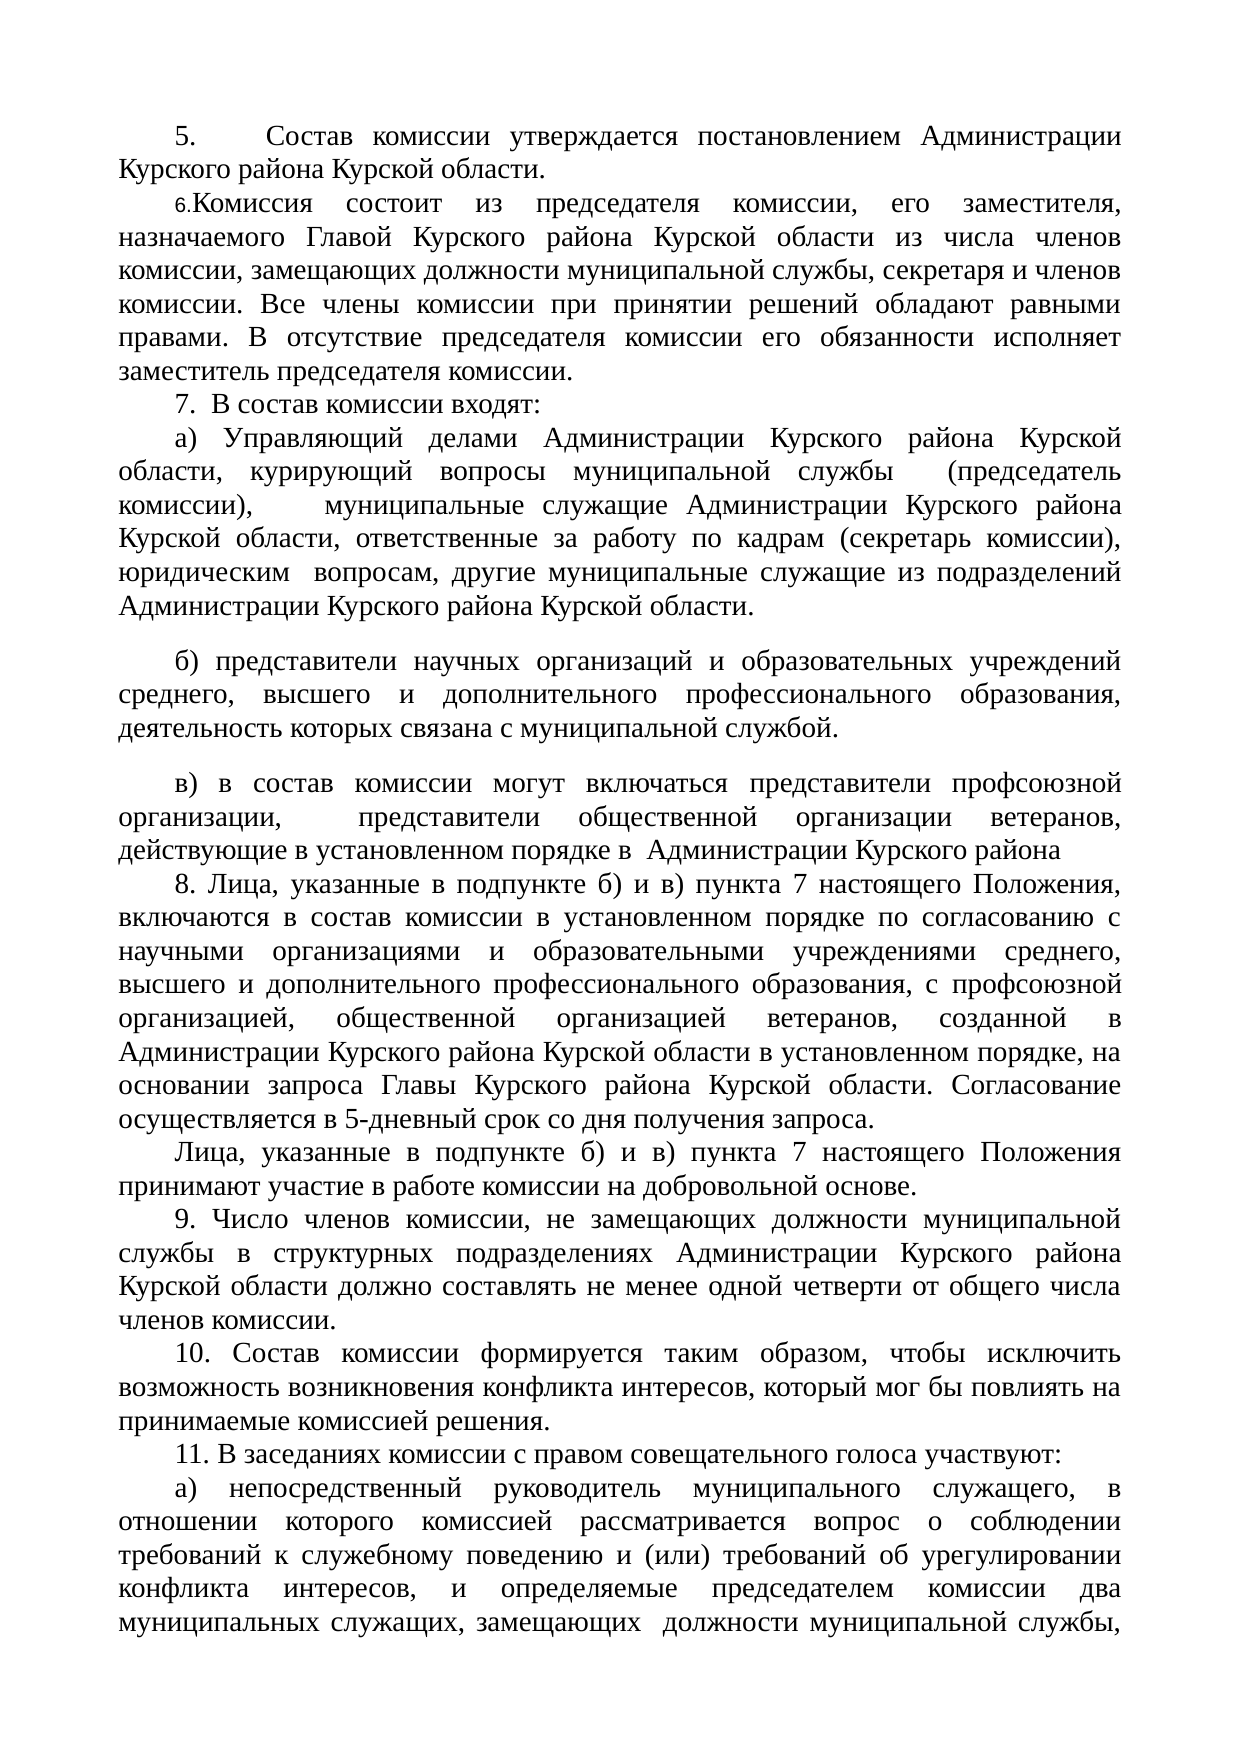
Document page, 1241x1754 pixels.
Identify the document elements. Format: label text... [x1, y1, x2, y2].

text 7. В состав комиссии входят: [118, 386, 1122, 420]
list Комиссия состоит из председателя комиссии, его заместителя, назначаемого Главой Курского района Курской области из числа членов комиссии, замещающих должности муниципальной службы, секретаря и членов комиссии. Все члены комиссии при принятии решений обладают равными правами. В отсутствие председателя комиссии его обязанности исполняет заместитель председателя комиссии. [118, 185, 1122, 386]
text 11. В заседаниях комиссии с правом совещательного голоса участвуют: [118, 1436, 1122, 1470]
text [118, 1470, 1122, 1637]
text а) Управляющий делами Администрации Курского района Курской области, курирующий вопросы муниципальной службы (председатель комиссии), муниципальные служащие Администрации Курского района Курской области, ответственные за работу по кадрам (секретарь комиссии), юридическим вопросам, другие муниципальные служащие из подразделений Администрации Курского района Курской области. [118, 420, 1122, 621]
text 9. Число членов комиссии, не замещающих должности муниципальной службы в структурных подразделениях Администрации Курского района Курской области должно составлять не менее одной четверти от общего числа членов комиссии. [118, 1201, 1122, 1336]
text 10. Состав комиссии формируется таким образом, чтобы исключить возможность возникновения конфликта интересов, который мог бы повлиять на принимаемые комиссией решения. [118, 1336, 1122, 1436]
text в) в состав комиссии могут включаться представители профсоюзной организации, представители общественной организации ветеранов, действующие в установленном порядке в Администрации Курского района [118, 765, 1122, 866]
text б) представители научных организаций и образовательных учреждений среднего, высшего и дополнительного профессионального образования, деятельность которых связана с муниципальной службой. [118, 643, 1122, 744]
text 8. Лица, указанные в подпункте б) и в) пункта 7 настоящего Положения, включаются в состав комиссии в установленном порядке по согласованию с научными организациями и образовательными учреждениями среднего, высшего и дополнительного профессионального образования, с профсоюзной организацией, общественной организацией ветеранов, созданной в Администрации Курского района Курской области в установленном порядке, на основании запроса Главы Курского района Курской области. Согласование осуществляется в 5-дневный срок со дня получения запроса. [118, 866, 1122, 1134]
list Состав комиссии утверждается постановлением Администрации Курского района Курской области. [118, 118, 1122, 185]
text Лица, указанные в подпункте б) и в) пункта 7 настоящего Положения принимают участие в работе комиссии на добровольной основе. [118, 1134, 1122, 1201]
